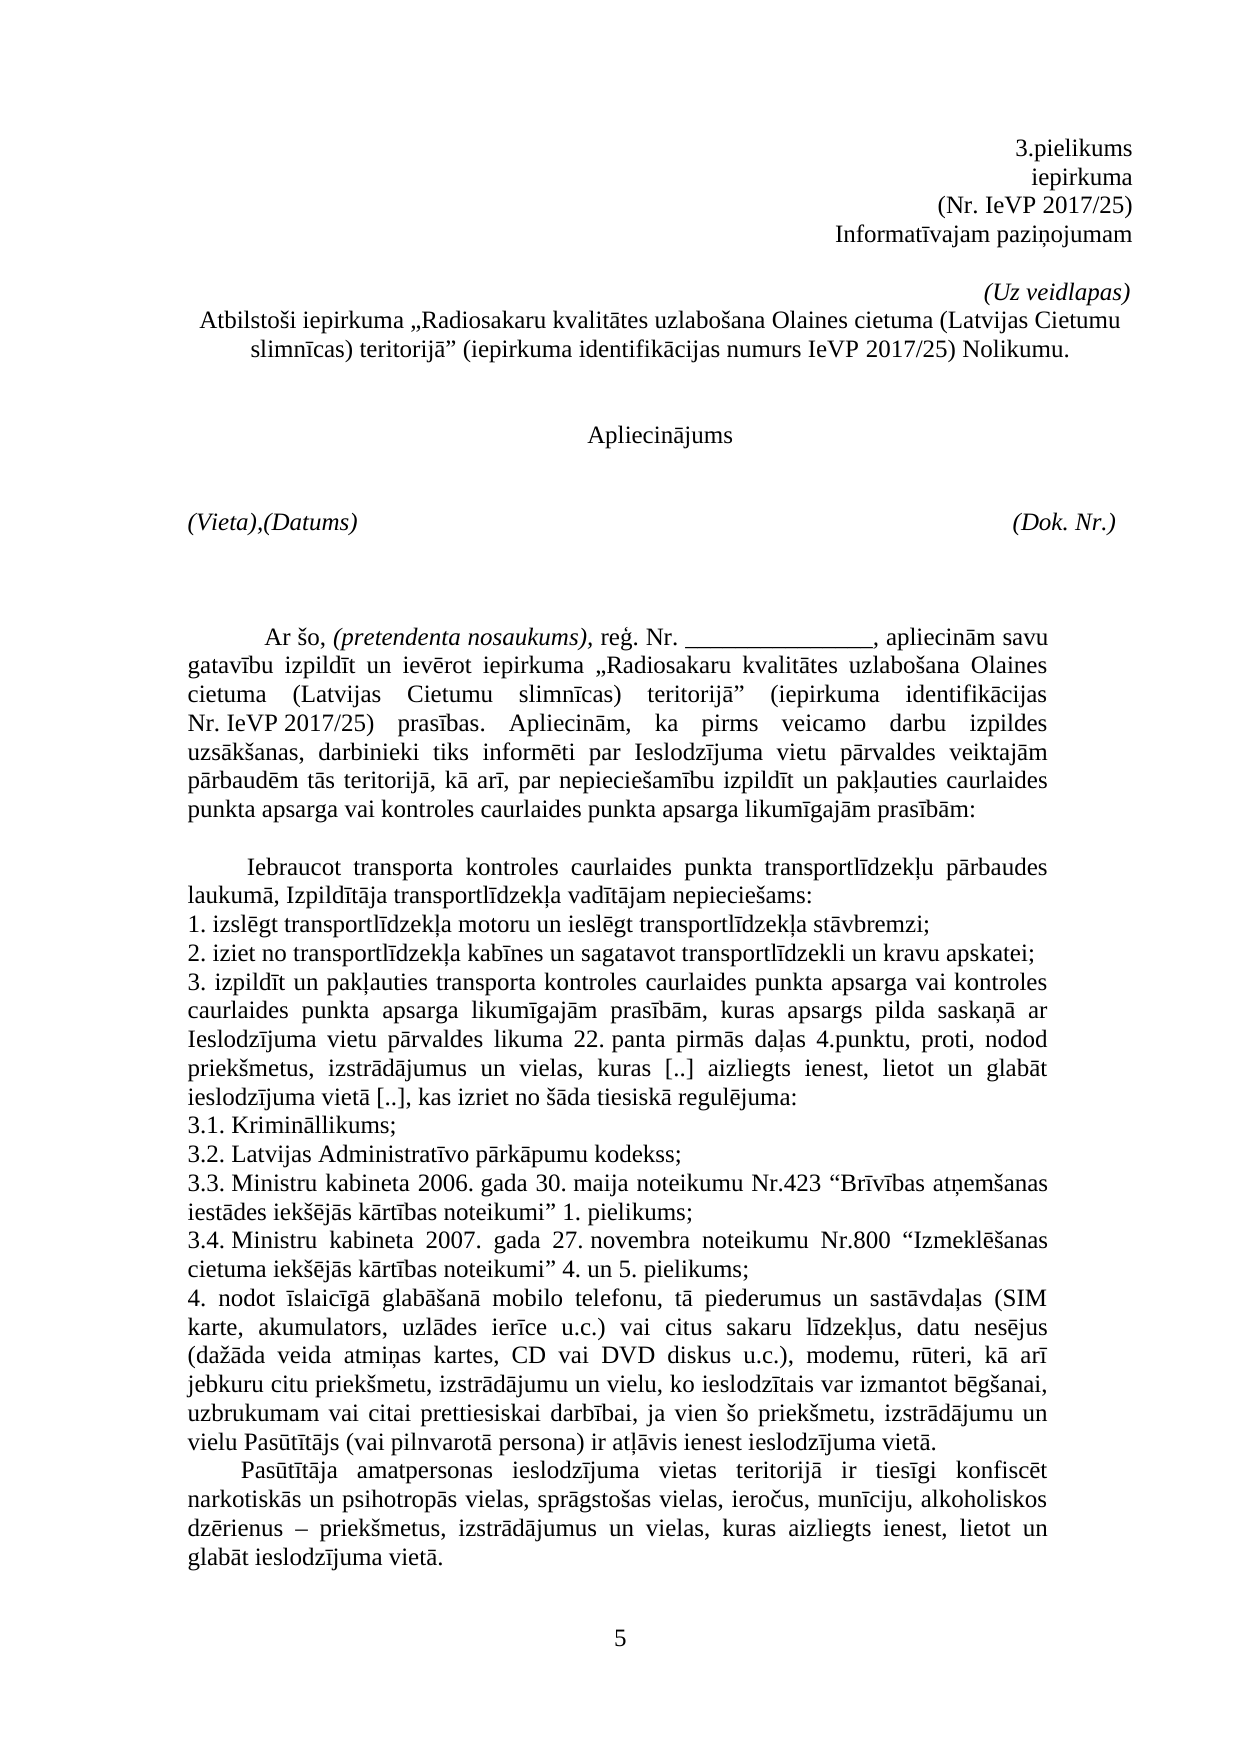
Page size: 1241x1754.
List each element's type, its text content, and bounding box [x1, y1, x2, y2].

text 3.4. Ministru kabineta 2007. gada 27. novembra noteikumu Nr.800 “Izmeklēšanas cietuma iekšējās kārtības noteikumi” 4. un 5. pielikums; [187, 1225, 1048, 1283]
text Ar šo, (pretendenta nosaukums), reģ. Nr. _______________, apliecinām savu gatavību izpildīt un ievērot iepirkuma „Radiosakaru kvalitātes uzlabošana Olaines cietuma (Latvijas Cietumu slimnīcas) teritorijā” (iepirkuma identifikācijas Nr. IeVP 2017/25) prasības. Apliecinām, ka pirms veicamo darbu izpildes uzsākšanas, darbinieki tiks informēti par Ieslodzījuma vietu pārvaldes veiktajām pārbaudēm tās teritorijā, kā arī, par nepieciešamību izpildīt un pakļauties caurlaides punkta apsarga vai kontroles caurlaides punkta apsarga likumīgajām prasībām: [187, 622, 1048, 823]
text 3.pielikums [187, 133, 1132, 162]
text 3.3. Ministru kabineta 2006. gada 30. maija noteikumu Nr.423 “Brīvības atņemšanas iestādes iekšējās kārtības noteikumi” 1. pielikums; [187, 1168, 1048, 1225]
text 4. nodot īslaicīgā glabāšanā mobilo telefonu, tā piederumus un sastāvdaļas (SIM karte, akumulators, uzlādes ierīce u.c.) vai citus sakaru līdzekļus, datu nesējus (dažāda veida atmiņas kartes, CD vai DVD diskus u.c.), modemu, rūteri, kā arī jebkuru citu priekšmetu, izstrādājumu un vielu, ko ieslodzītais var izmantot bēgšanai, uzbrukumam vai citai prettiesiskai darbībai, ja vien šo priekšmetu, izstrādājumu un vielu Pasūtītājs (vai pilnvarotā persona) ir atļāvis ienest ieslodzījuma vietā. [187, 1283, 1048, 1455]
text 3. izpildīt un pakļauties transporta kontroles caurlaides punkta apsarga vai kontroles caurlaides punkta apsarga likumīgajām prasībām, kuras apsargs pilda saskaņā ar Ieslodzījuma vietu pārvaldes likuma 22. panta pirmās daļas 4.punktu, proti, nodod priekšmetus, izstrādājumus un vielas, kuras [..] aizliegts ienest, lietot un glabāt ieslodzījuma vietā [..], kas izriet no šāda tiesiskā regulējuma: [187, 967, 1048, 1110]
text Pasūtītāja amatpersonas ieslodzījuma vietas teritorijā ir tiesīgi konfiscēt narkotiskās un psihotropās vielas, sprāgstošas vielas, ieročus, munīciju, alkoholiskos dzērienus – priekšmetus, izstrādājumus un vielas, kuras aizliegts ienest, lietot un glabāt ieslodzījuma vietā. [187, 1455, 1048, 1570]
text (Nr. IeVP 2017/25) [187, 190, 1132, 219]
text iepirkuma [187, 162, 1132, 190]
text Iebraucot transporta kontroles caurlaides punkta transportlīdzekļu pārbaudes laukumā, Izpildītāja transportlīdzekļa vadītājam nepieciešams: [187, 852, 1048, 909]
text Atbilstoši iepirkuma „Radiosakaru kvalitātes uzlabošana Olaines cietuma (Latvijas Cietumu slimnīcas) teritorijā” (iepirkuma identifikācijas numurs IeVP 2017/25) Nolikumu. [187, 305, 1132, 363]
text (Uz veidlapas) [187, 277, 1132, 305]
text Informatīvajam paziņojumam [187, 219, 1132, 248]
text (Vieta),(Datums) (Dok. Nr.) [187, 507, 1132, 535]
text 2. iziet no transportlīdzekļa kabīnes un sagatavot transportlīdzekli un kravu apskatei; [187, 938, 1048, 967]
text 3.2. Latvijas Administratīvo pārkāpumu kodekss; [187, 1139, 1048, 1168]
text Apliecinājums [187, 420, 1132, 449]
text 1. izslēgt transportlīdzekļa motoru un ieslēgt transportlīdzekļa stāvbremzi; [187, 909, 1048, 938]
text 3.1. Krimināllikums; [187, 1110, 1048, 1139]
